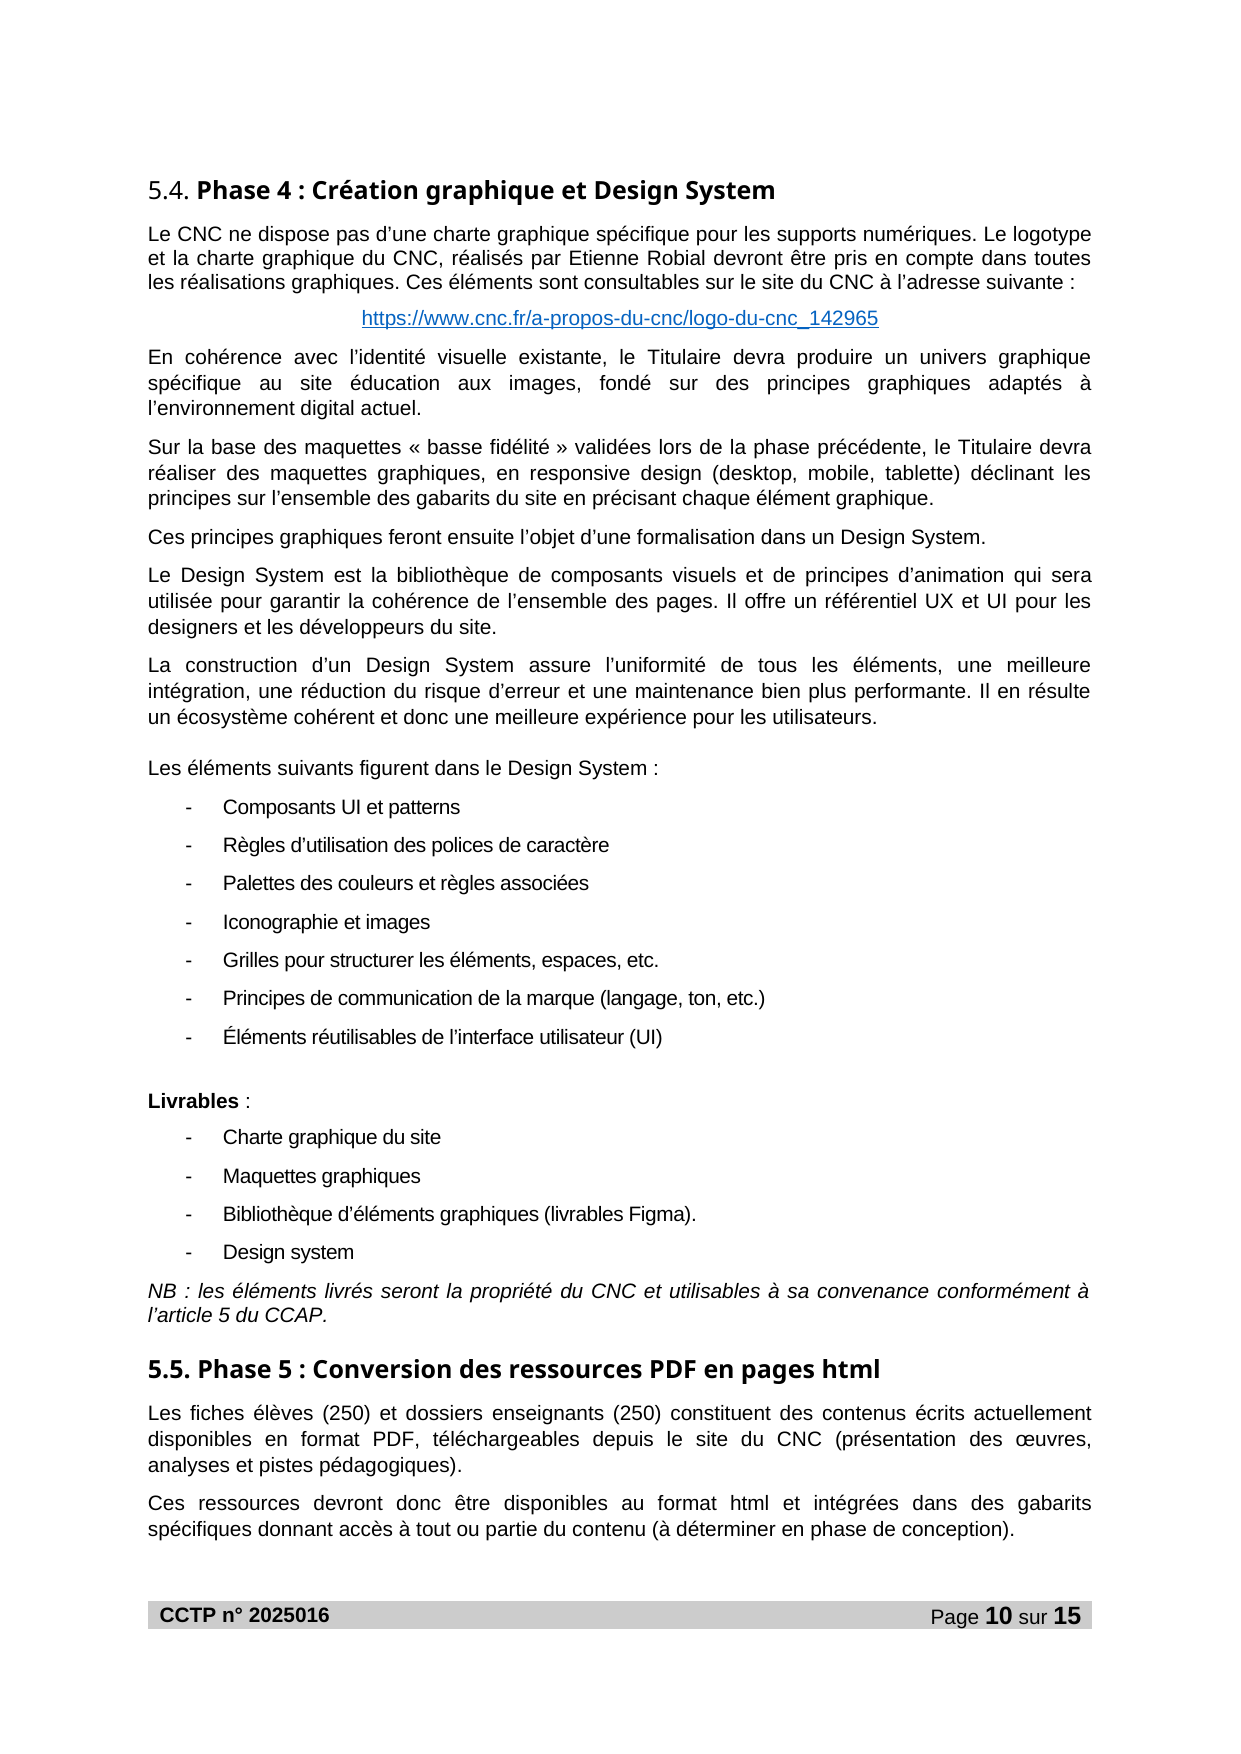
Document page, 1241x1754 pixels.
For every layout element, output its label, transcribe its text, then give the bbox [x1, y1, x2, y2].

subtitle Phase 4 : Création graphique et Design System [148, 173, 1093, 207]
text https://www.cnc.fr/a-propos-du-cnc/logo-du-cnc_142965 [148, 306, 1093, 330]
list Composants UI et patterns [185, 794, 1093, 818]
list Palettes des couleurs et règles associées [185, 871, 1093, 895]
list Grilles pour structurer les éléments, espaces, etc. [185, 948, 1093, 972]
text Ces principes graphiques feront ensuite l’objet d’une formalisation dans un Design System. [148, 524, 1093, 548]
text Ces ressources devront donc être disponibles au format html et intégrées dans des gabarits spécifiques donnant accès à tout ou partie du contenu (à déterminer en phase de conception). [148, 1491, 1093, 1541]
list Design system [185, 1240, 1093, 1264]
text Livrables : [148, 1089, 1093, 1113]
text Le Design System est la bibliothèque de composants visuels et de principes d’animation qui sera utilisée pour garantir la cohérence de l’ensemble des pages. Il offre un référentiel UX et UI pour les designers et les développeurs du site. [148, 563, 1093, 638]
text NB : les éléments livrés seront la propriété du CNC et utilisables à sa convenance conformément à l’article 5 du CCAP. [148, 1278, 1093, 1326]
text La construction d’un Design System assure l’uniformité de tous les éléments, une meilleure intégration, une réduction du risque d’erreur et une maintenance bien plus performante. Il en résulte un écosystème cohérent et donc une meilleure expérience pour les utilisateurs. [148, 653, 1093, 728]
list Charte graphique du site [185, 1125, 1093, 1149]
text Sur la base des maquettes « basse fidélité » validées lors de la phase précédente, le Titulaire devra réaliser des maquettes graphiques, en responsive design (desktop, mobile, tablette) déclinant les principes sur l’ensemble des gabarits du site en précisant chaque élément graphique. [148, 434, 1093, 510]
subtitle Phase 5 : Conversion des ressources PDF en pages html [148, 1351, 1093, 1386]
list Bibliothèque d’éléments graphiques (livrables Figma). [185, 1202, 1093, 1226]
list Principes de communication de la marque (langage, ton, etc.) [185, 986, 1093, 1010]
list Règles d’utilisation des polices de caractère [185, 833, 1093, 857]
text En cohérence avec l’identité visuelle existante, le Titulaire devra produire un univers graphique spécifique au site éducation aux images, fondé sur des principes graphiques adaptés à l’environnement digital actuel. [148, 344, 1093, 420]
text Le CNC ne dispose pas d’une charte graphique spécifique pour les supports numériques. Le logotype et la charte graphique du CNC, réalisés par Etienne Robial devront être pris en compte dans toutes les réalisations graphiques. Ces éléments sont consultables sur le site du CNC à l’adresse suivante : [148, 222, 1093, 294]
text Les éléments suivants figurent dans le Design System : [148, 730, 1093, 780]
list Éléments réutilisables de l’interface utilisateur (UI) [185, 1024, 1093, 1074]
text Les fiches élèves (250) et dossiers enseignants (250) constituent des contenus écrits actuellement disponibles en format PDF, téléchargeables depuis le site du CNC (présentation des œuvres, analyses et pistes pédagogiques). [148, 1401, 1093, 1476]
list Maquettes graphiques [185, 1163, 1093, 1187]
list Iconographie et images [185, 909, 1093, 933]
